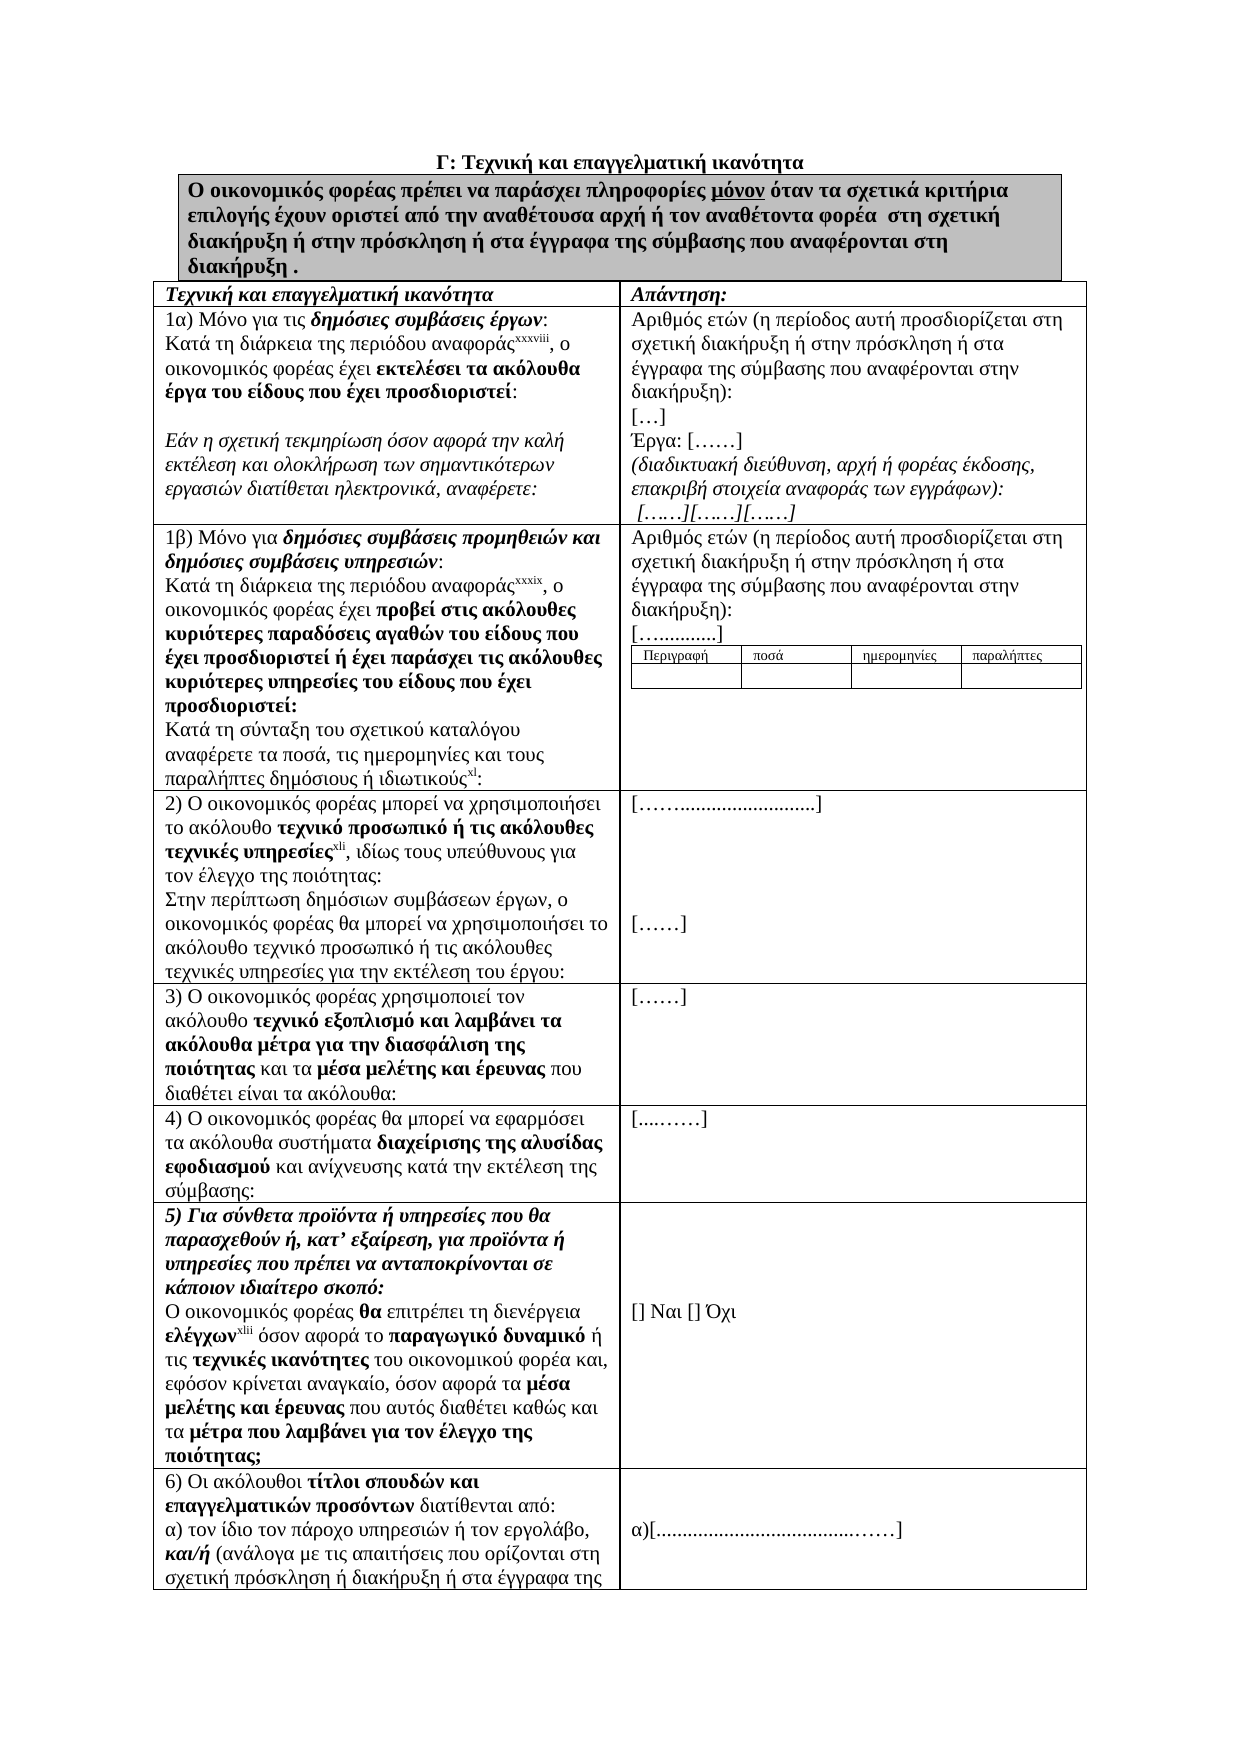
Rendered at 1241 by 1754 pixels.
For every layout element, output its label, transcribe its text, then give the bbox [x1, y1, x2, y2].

text Ο οικονομικός φορέας πρέπει να παράσχει πληροφορίες μόνον όταν τα σχετικά κριτήρια επιλογής έχουν οριστεί από την αναθέτουσα αρχή ή τον αναθέτοντα φορέα στη σχετική διακήρυξη ή στην πρόσκληση ή στα έγγραφα της σύμβασης που αναφέρονται στη διακήρυξη . [179, 175, 1061, 280]
table_cell 3) Ο οικονομικός φορέας χρησιμοποιεί τον ακόλουθο τεχνικό εξοπλισμό και λαμβάνει τα ακόλουθα μέτρα για την διασφάλιση της ποιότητας και τα μέσα μελέτης και έρευνας που διαθέτει είναι τα ακόλουθα: [154, 984, 619, 1104]
text Γ: Τεχνική και επαγγελματική ικανότητα [187, 150, 1053, 174]
table_cell 1β) Μόνο για δημόσιες συμβάσεις προμηθειών και δημόσιες συμβάσεις υπηρεσιών: Κατά τη διάρκεια της περιόδου αναφοράς, ο οικονομικός φορέας έχει προβεί στις ακόλουθες κυριότερες παραδόσεις αγαθών του είδους που έχει προσδιοριστεί ή έχει παράσχει τις ακόλουθες κυριότερες υπηρεσίες του είδους που έχει προσδιοριστεί: Κατά τη σύνταξη του σχετικού καταλόγου αναφέρετε τα ποσά, τις ημερομηνίες και τους παραλήπτες δημόσιους ή ιδιωτικούς: [154, 525, 619, 789]
table_cell [……..........................] [……] [621, 791, 1086, 983]
table_cell [....……] [621, 1106, 1086, 1202]
table_cell 2) Ο οικονομικός φορέας μπορεί να χρησιμοποιήσει το ακόλουθο τεχνικό προσωπικό ή τις ακόλουθες τεχνικές υπηρεσίες, ιδίως τους υπεύθυνους για τον έλεγχο της ποιότητας: Στην περίπτωση δημόσιων συμβάσεων έργων, ο οικονομικός φορέας θα μπορεί να χρησιμοποιήσει το ακόλουθο τεχνικό προσωπικό ή τις ακόλουθες τεχνικές υπηρεσίες για την εκτέλεση του έργου: [154, 791, 619, 983]
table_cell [154, 1469, 619, 1589]
table_cell Αριθμός ετών (η περίοδος αυτή προσδιορίζεται στη σχετική διακήρυξη ή στην πρόσκληση ή στα έγγραφα της σύμβασης που αναφέρονται στην διακήρυξη): […...........] [621, 525, 1086, 789]
table_header Τεχνική και επαγγελματική ικανότητα [154, 282, 619, 306]
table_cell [621, 1469, 1086, 1589]
table_header Απάντηση: [621, 282, 1086, 306]
table_cell Αριθμός ετών (η περίοδος αυτή προσδιορίζεται στη σχετική διακήρυξη ή στην πρόσκληση ή στα έγγραφα της σύμβασης που αναφέρονται στην διακήρυξη): […] Έργα: [……] (διαδικτυακή διεύθυνση, αρχή ή φορέας έκδοσης, επακριβή στοιχεία αναφοράς των εγγράφων): [……][……][……] [621, 307, 1086, 524]
table_cell [……] [621, 984, 1086, 1104]
table_cell [] Ναι [] Όχι [621, 1203, 1086, 1467]
table_cell 1α) Μόνο για τις δημόσιες συμβάσεις έργων: Κατά τη διάρκεια της περιόδου αναφοράς, ο οικονομικός φορέας έχει εκτελέσει τα ακόλουθα έργα του είδους που έχει προσδιοριστεί: Εάν η σχετική τεκμηρίωση όσον αφορά την καλή εκτέλεση και ολοκλήρωση των σημαντικότερων εργασιών διατίθεται ηλεκτρονικά, αναφέρετε: [154, 307, 619, 524]
table_cell 5) Για σύνθετα προϊόντα ή υπηρεσίες που θα παρασχεθούν ή, κατ’ εξαίρεση, για προϊόντα ή υπηρεσίες που πρέπει να ανταποκρίνονται σε κάποιον ιδιαίτερο σκοπό: Ο οικονομικός φορέας θα επιτρέπει τη διενέργεια ελέγχων όσον αφορά το παραγωγικό δυναμικό ή τις τεχνικές ικανότητες του οικονομικού φορέα και, εφόσον κρίνεται αναγκαίο, όσον αφορά τα μέσα μελέτης και έρευνας που αυτός διαθέτει καθώς και τα μέτρα που λαμβάνει για τον έλεγχο της ποιότητας; [154, 1203, 619, 1467]
table_cell 4) Ο οικονομικός φορέας θα μπορεί να εφαρμόσει τα ακόλουθα συστήματα διαχείρισης της αλυσίδας εφοδιασμού και ανίχνευσης κατά την εκτέλεση της σύμβασης: [154, 1106, 619, 1202]
